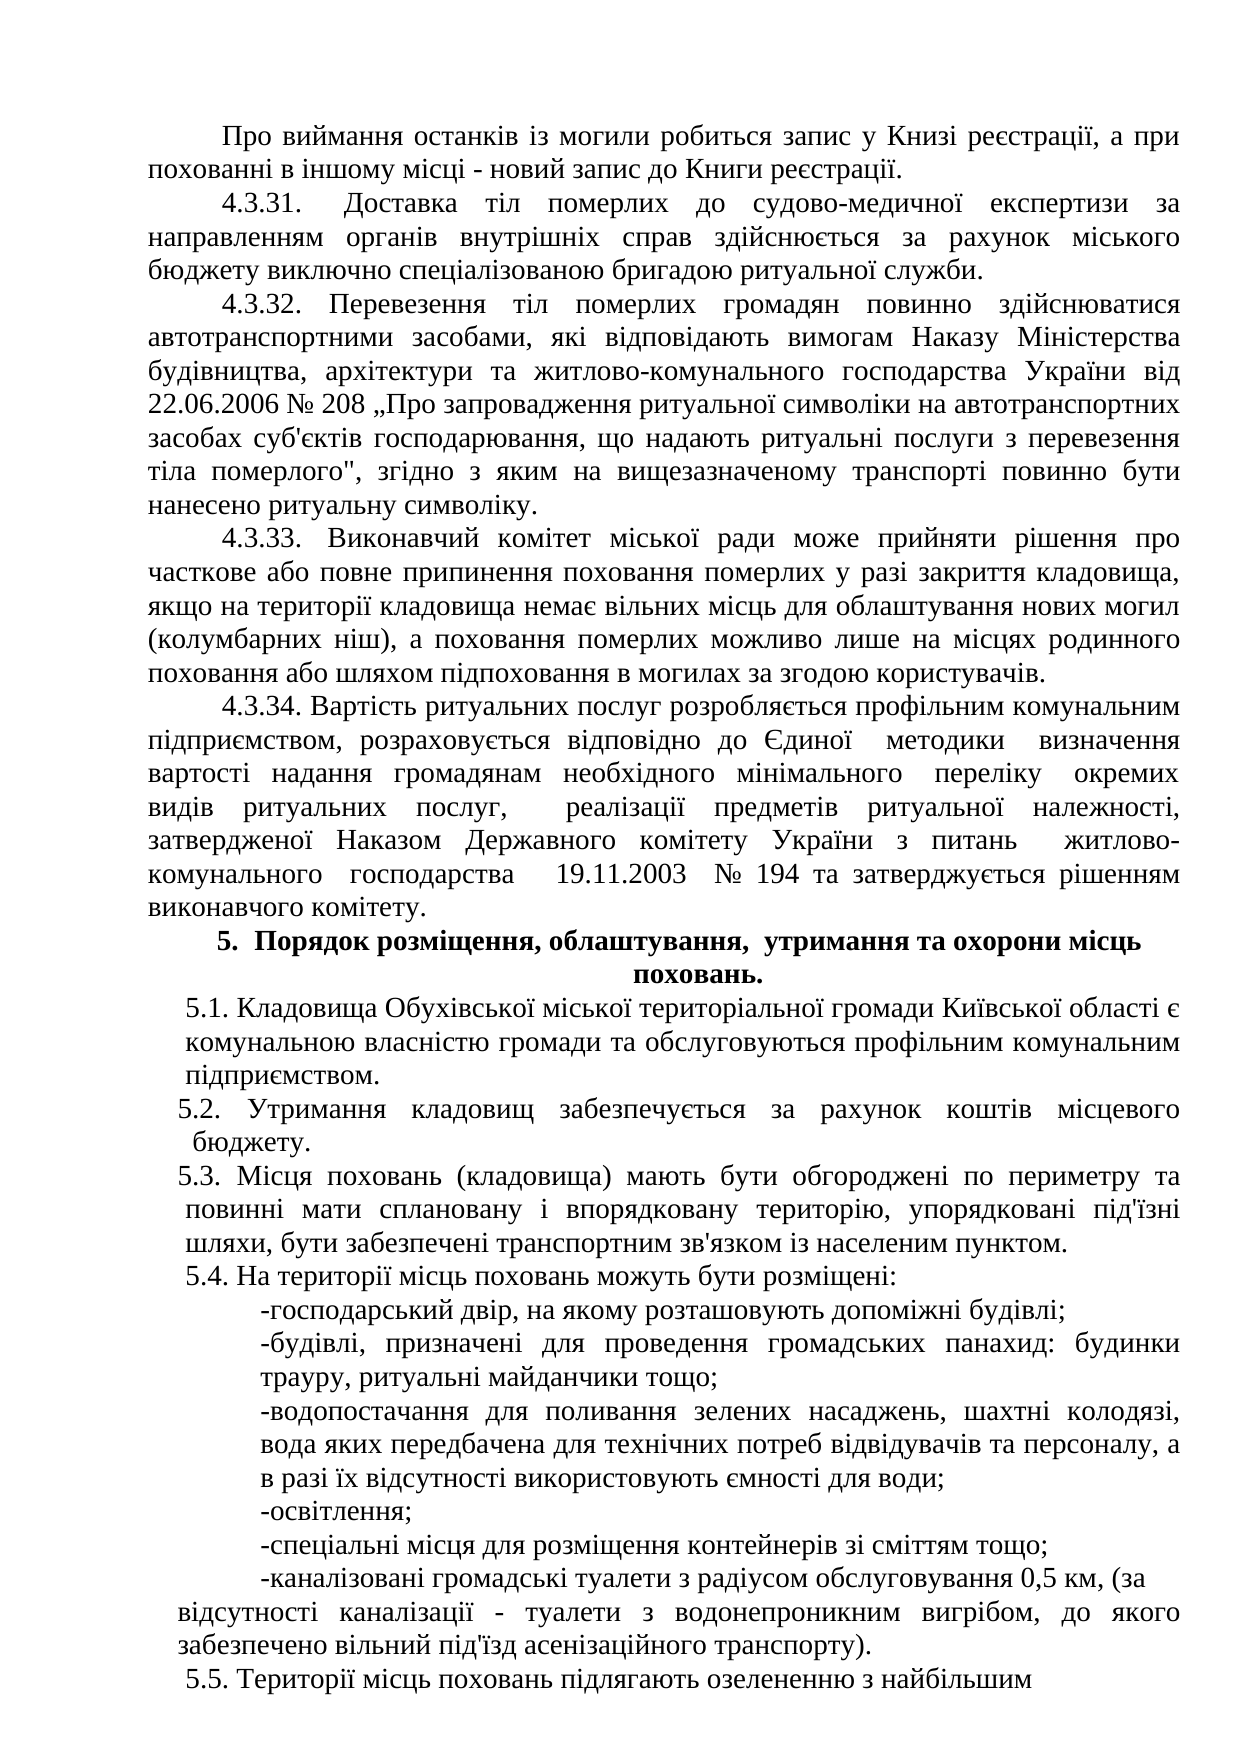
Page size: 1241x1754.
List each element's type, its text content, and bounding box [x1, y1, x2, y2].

text Про виймання останків із могили робиться запис у Книзі реєстрації, а при похованні в іншому місці - новий запис до Книги реєстрації. [148, 118, 1181, 185]
list -будівлі, призначені для проведення громадських панахид: будинки трауру, ритуальні майданчики тощо; [260, 1326, 1181, 1393]
text відсутності каналізації - туалети з водонепроникним вигрібом, до якого забезпечено вільний під'їзд асенізаційного транспорту). [177, 1594, 1181, 1661]
list -каналізовані громадські туалети з радіусом обслуговування 0,5 км, (за [260, 1560, 1181, 1594]
text 4.3.34. Вартість ритуальних послуг розробляється профільним комунальним підприємством, розраховується відповідно до Єдиної методики визначення вартості надання громадянам необхідного мінімального переліку окремих видів ритуальних послуг, реалізації предметів ритуальної належності, затвердженої Наказом Державного комітету України з питань житлово-комунального господарства 19.11.2003 № 194 та затверджується рішенням виконавчого комітету. [148, 688, 1181, 923]
text 4.3.33. Виконавчий комітет міської ради може прийняти рішення про часткове або повне припинення поховання померлих у разі закриття кладовища, якщо на території кладовища немає вільних місць для облаштування нових могил (колумбарних ніш), а поховання померлих можливо лише на місцях родинного поховання або шляхом підпоховання в могилах за згодою користувачів. [148, 521, 1181, 688]
list Кладовища Обухівської міської територіальної громади Київської області є [185, 990, 1181, 1024]
list -освітлення; [260, 1493, 1181, 1527]
text 5.4. На території місць поховань можуть бути розміщені: [185, 1258, 1181, 1292]
text 5.5. Території місць поховань підлягають озелененню з найбільшим [185, 1661, 1181, 1694]
text 4.3.31. Доставка тіл померлих до судово-медичної експертизи за направленням органів внутрішніх справ здійснюється за рахунок міського бюджету виключно спеціалізованою бригадою ритуальної служби. [148, 185, 1181, 286]
list -водопостачання для поливання зелених насаджень, шахтні колодязі, вода яких передбачена для технічних потреб відвідувачів та персоналу, а в разі їх відсутності використовують ємності для води; [260, 1393, 1181, 1493]
list Порядок розміщення, облаштування, утримання та охорони місць поховань. [177, 923, 1181, 990]
list -господарський двір, на якому розташовують допоміжні будівлі; [260, 1292, 1181, 1326]
text 4.3.32. Перевезення тіл померлих громадян повинно здійснюватися автотранспортними засобами, які відповідають вимогам Наказу Міністерства будівництва, архітектури та житлово-комунального господарства України від 22.06.2006 № 208 „Про запровадження ритуальної символіки на автотранспортних засобах суб'єктів господарювання, що надають ритуальні послуги з перевезення тіла померлого", згідно з яким на вищезазначеному транспорті повинно бути нанесено ритуальну символіку. [148, 286, 1181, 521]
list -спеціальні місця для розміщення контейнерів зі сміттям тощо; [260, 1527, 1181, 1560]
list Місця поховань (кладовища) мають бути обгороджені по периметру та повинні мати сплановану і впорядковану територію, упорядковані під'їзні шляхи, бути забезпечені транспортним зв'язком із населеним пунктом. [177, 1158, 1181, 1258]
text комунальною власністю громади та обслуговуються профільним комунальним підприємством. [185, 1024, 1181, 1091]
list Утримання кладовищ забезпечується за рахунок коштів місцевого бюджету. [177, 1091, 1181, 1158]
